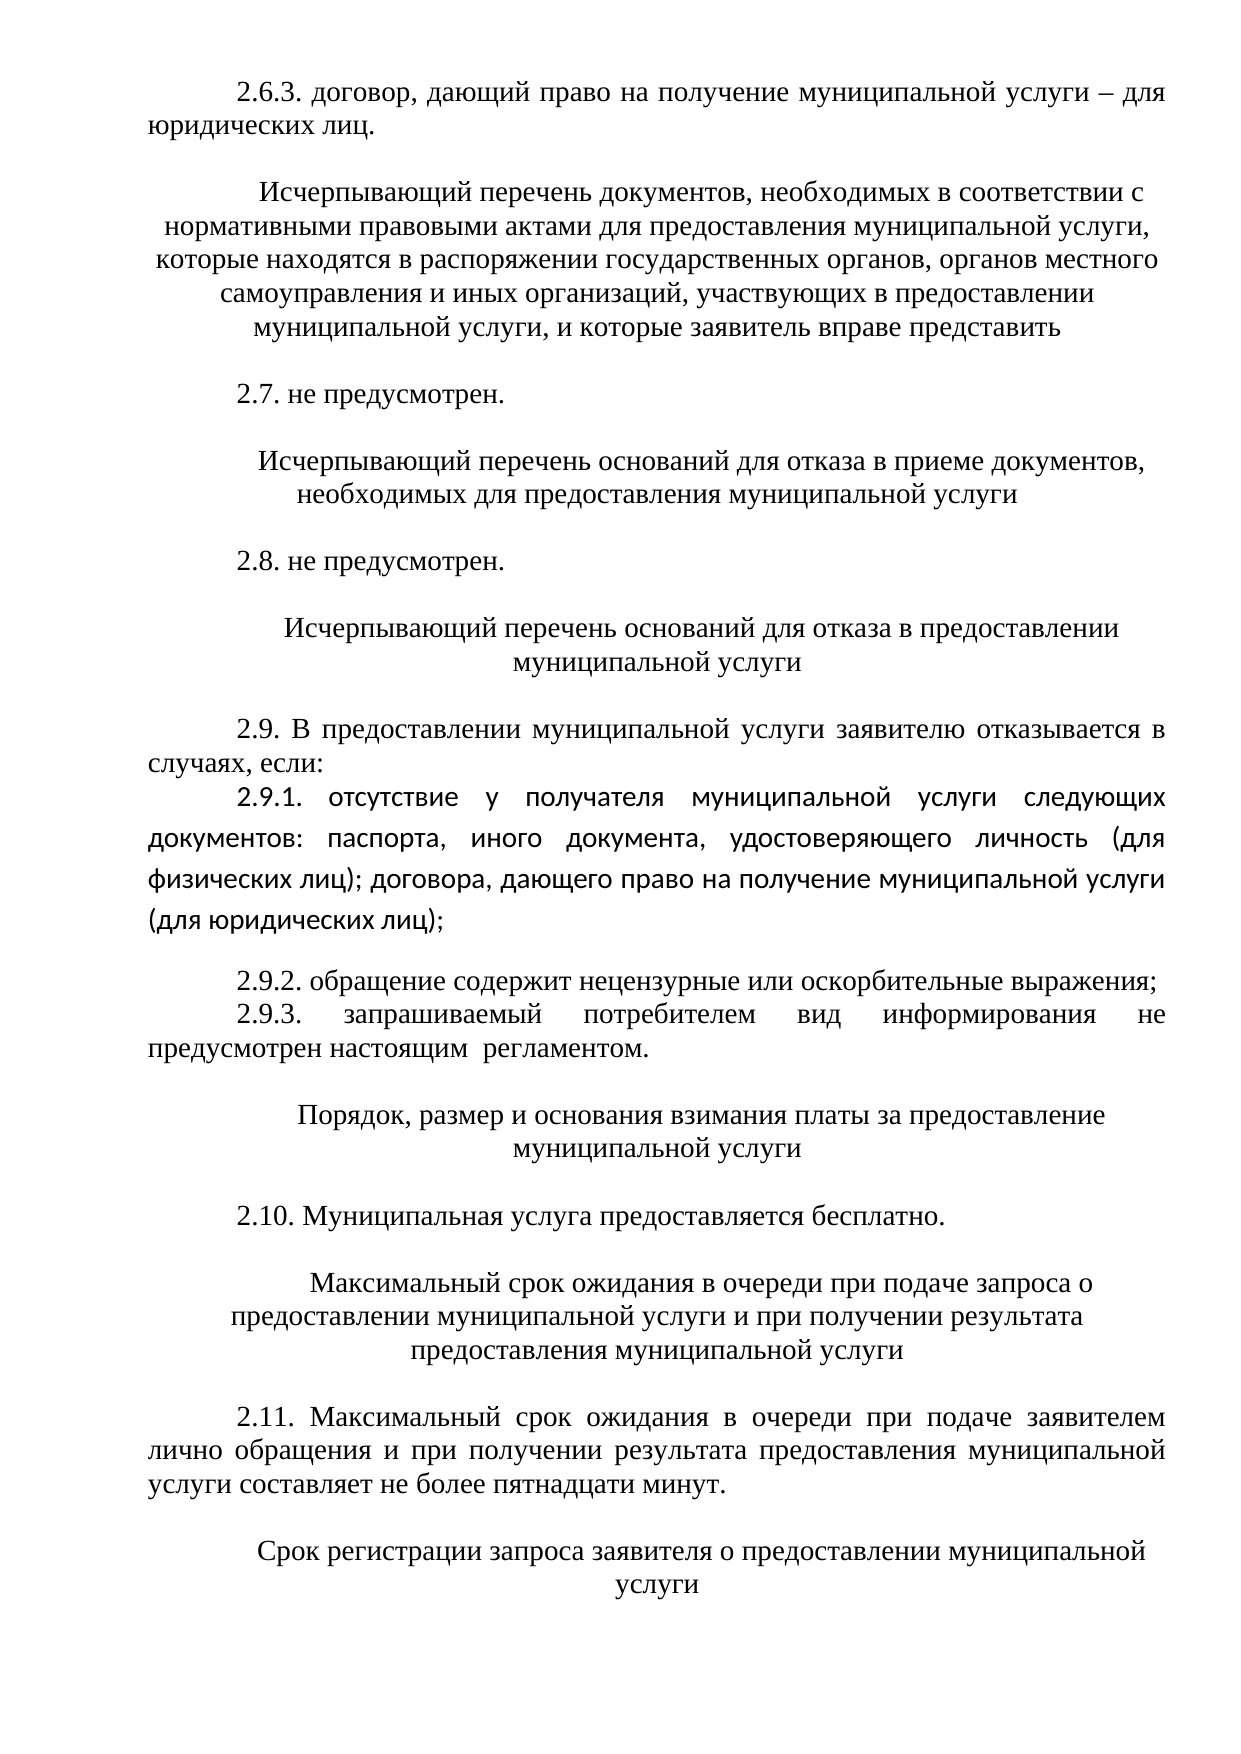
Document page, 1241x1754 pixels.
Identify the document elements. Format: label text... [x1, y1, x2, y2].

text 2.6.3. договор, дающий право на получение муниципальной услуги – для юридических лиц. [148, 74, 1167, 141]
text 2.9. В предоставлении муниципальной услуги заявителю отказывается в случаях, если: [148, 711, 1167, 778]
text 2.11. Максимальный срок ожидания в очереди при подаче заявителем лично обращения и при получении результата предоставления муниципальной услуги составляет не более пятнадцати минут. [148, 1399, 1167, 1499]
text 2.10. Муниципальная услуга предоставляется бесплатно. [148, 1198, 1167, 1231]
text Исчерпывающий перечень документов, необходимых в соответствии с нормативными правовыми актами для предоставления муниципальной услуги, которые находятся в распоряжении государственных органов, органов местного самоуправления и иных организаций, участвующих в предоставлении муниципальной услуги, и которые заявитель вправе представить [148, 174, 1167, 342]
text 2.9.3. запрашиваемый потребителем вид информирования не предусмотрен настоящим регламентом. [148, 996, 1167, 1063]
text Исчерпывающий перечень оснований для отказа в предоставлении муниципальной услуги [148, 611, 1167, 678]
text Исчерпывающий перечень оснований для отказа в приеме документов, необходимых для предоставления муниципальной услуги [148, 443, 1167, 510]
text 2.7. не предусмотрен. [148, 376, 1167, 409]
text Срок регистрации запроса заявителя о предоставлении муниципальной услуги [148, 1533, 1167, 1600]
text Максимальный срок ожидания в очереди при подаче запроса о предоставлении муниципальной услуги и при получении результата предоставления муниципальной услуги [148, 1265, 1167, 1365]
text 2.9.2. обращение содержит нецензурные или оскорбительные выражения; [148, 963, 1167, 996]
list 2.9.1. отсутствие у получателя муниципальной услуги следующих документов: паспорта, иного документа, удостоверяющего личность (для физических лиц); договора, дающего право на получение муниципальной услуги (для юридических лиц); [148, 778, 1167, 937]
text 2.8. не предусмотрен. [148, 543, 1167, 577]
text Порядок, размер и основания взимания платы за предоставление муниципальной услуги [148, 1097, 1167, 1164]
